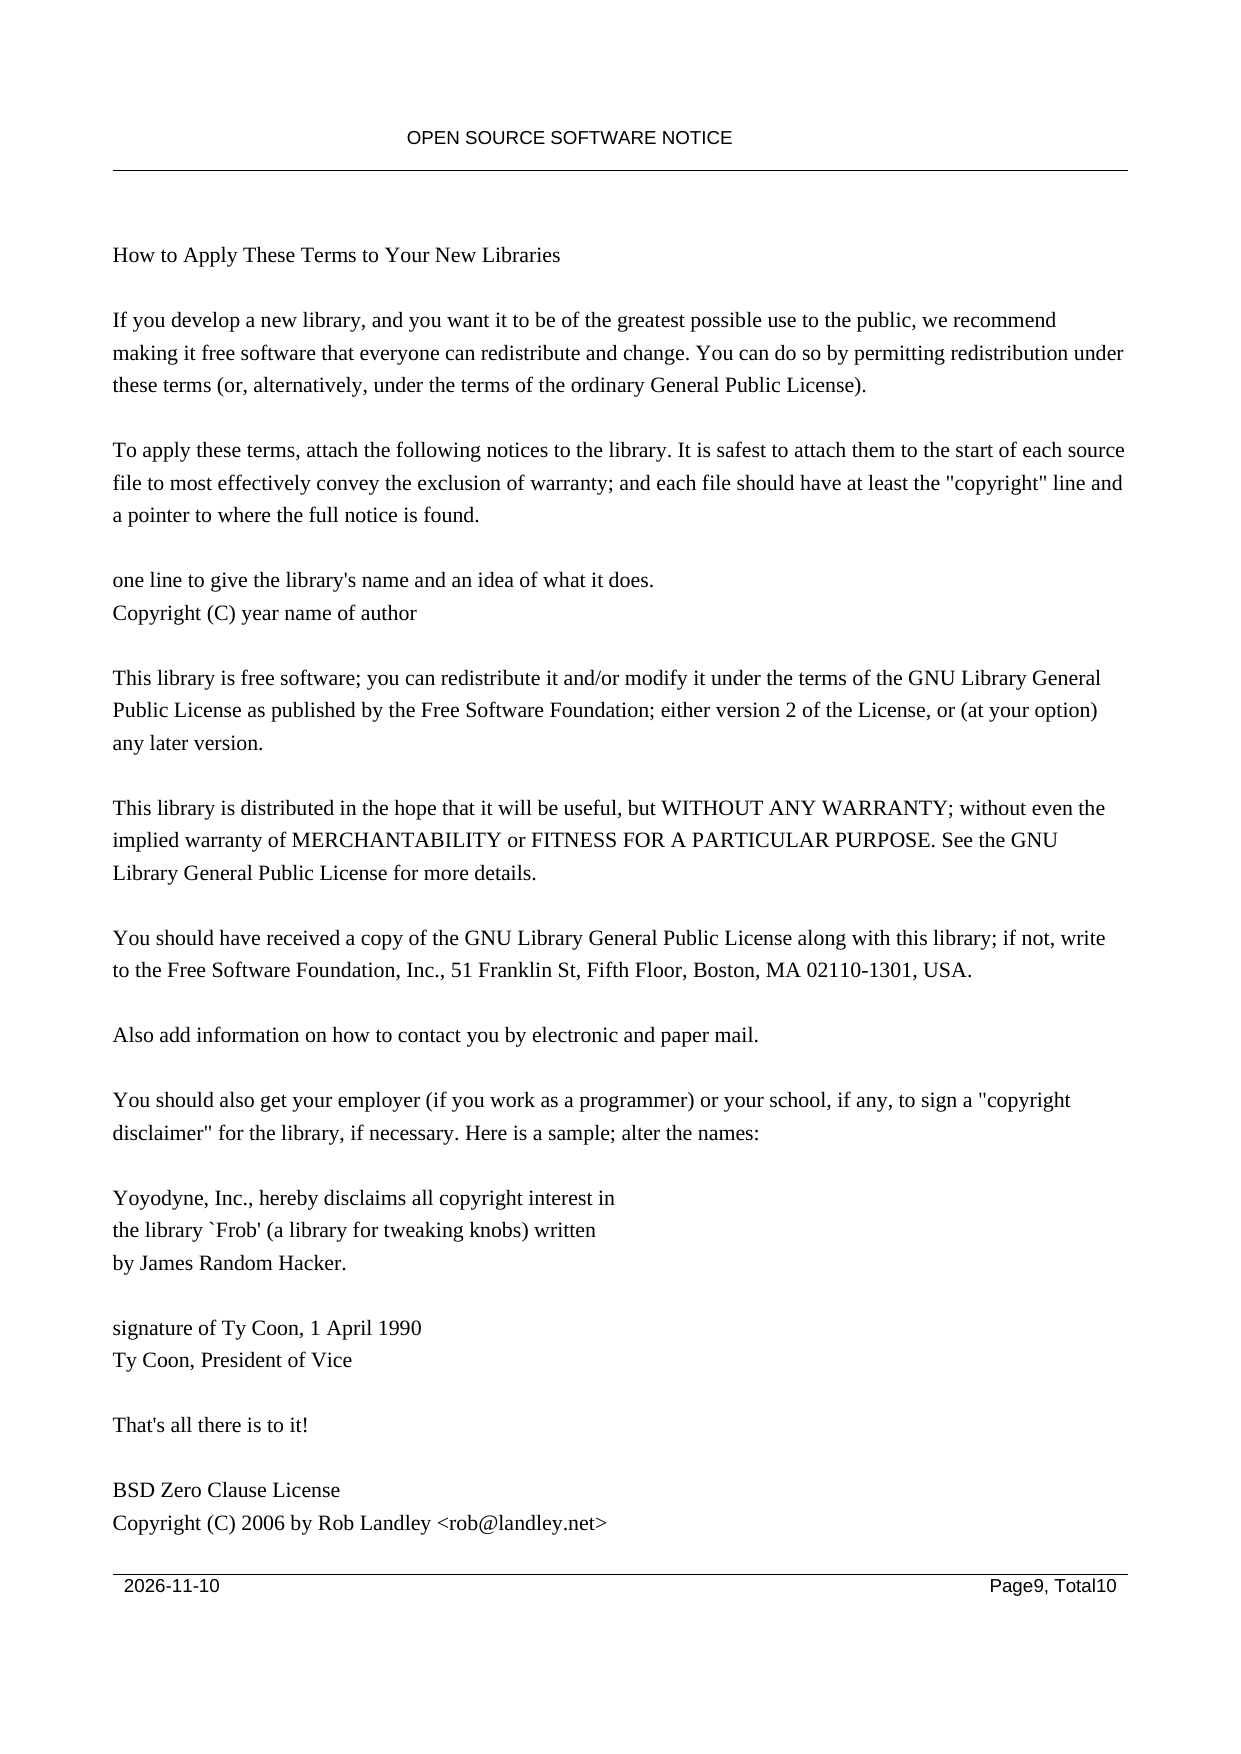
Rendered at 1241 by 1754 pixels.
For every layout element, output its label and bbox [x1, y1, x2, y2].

text [112, 206, 1128, 1539]
